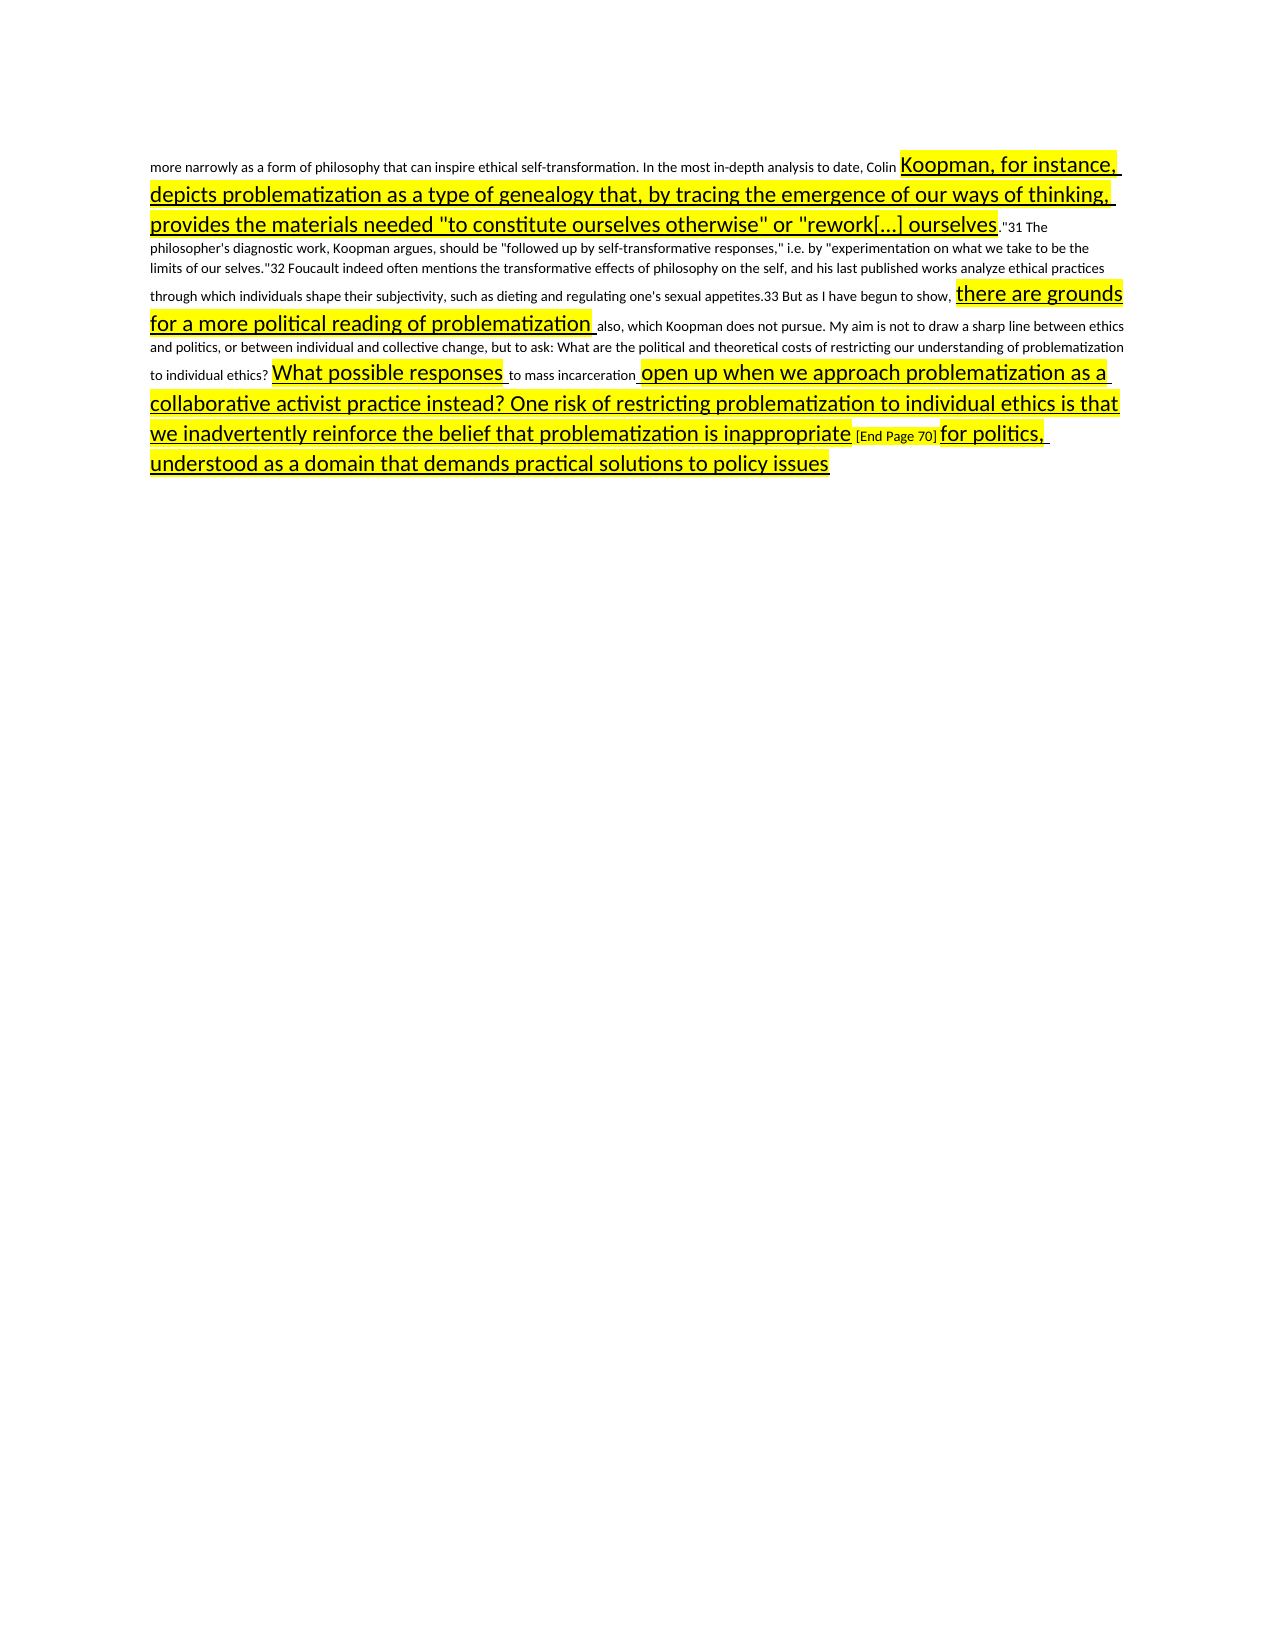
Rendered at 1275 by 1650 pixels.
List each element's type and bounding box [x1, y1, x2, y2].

text [150, 150, 1125, 477]
